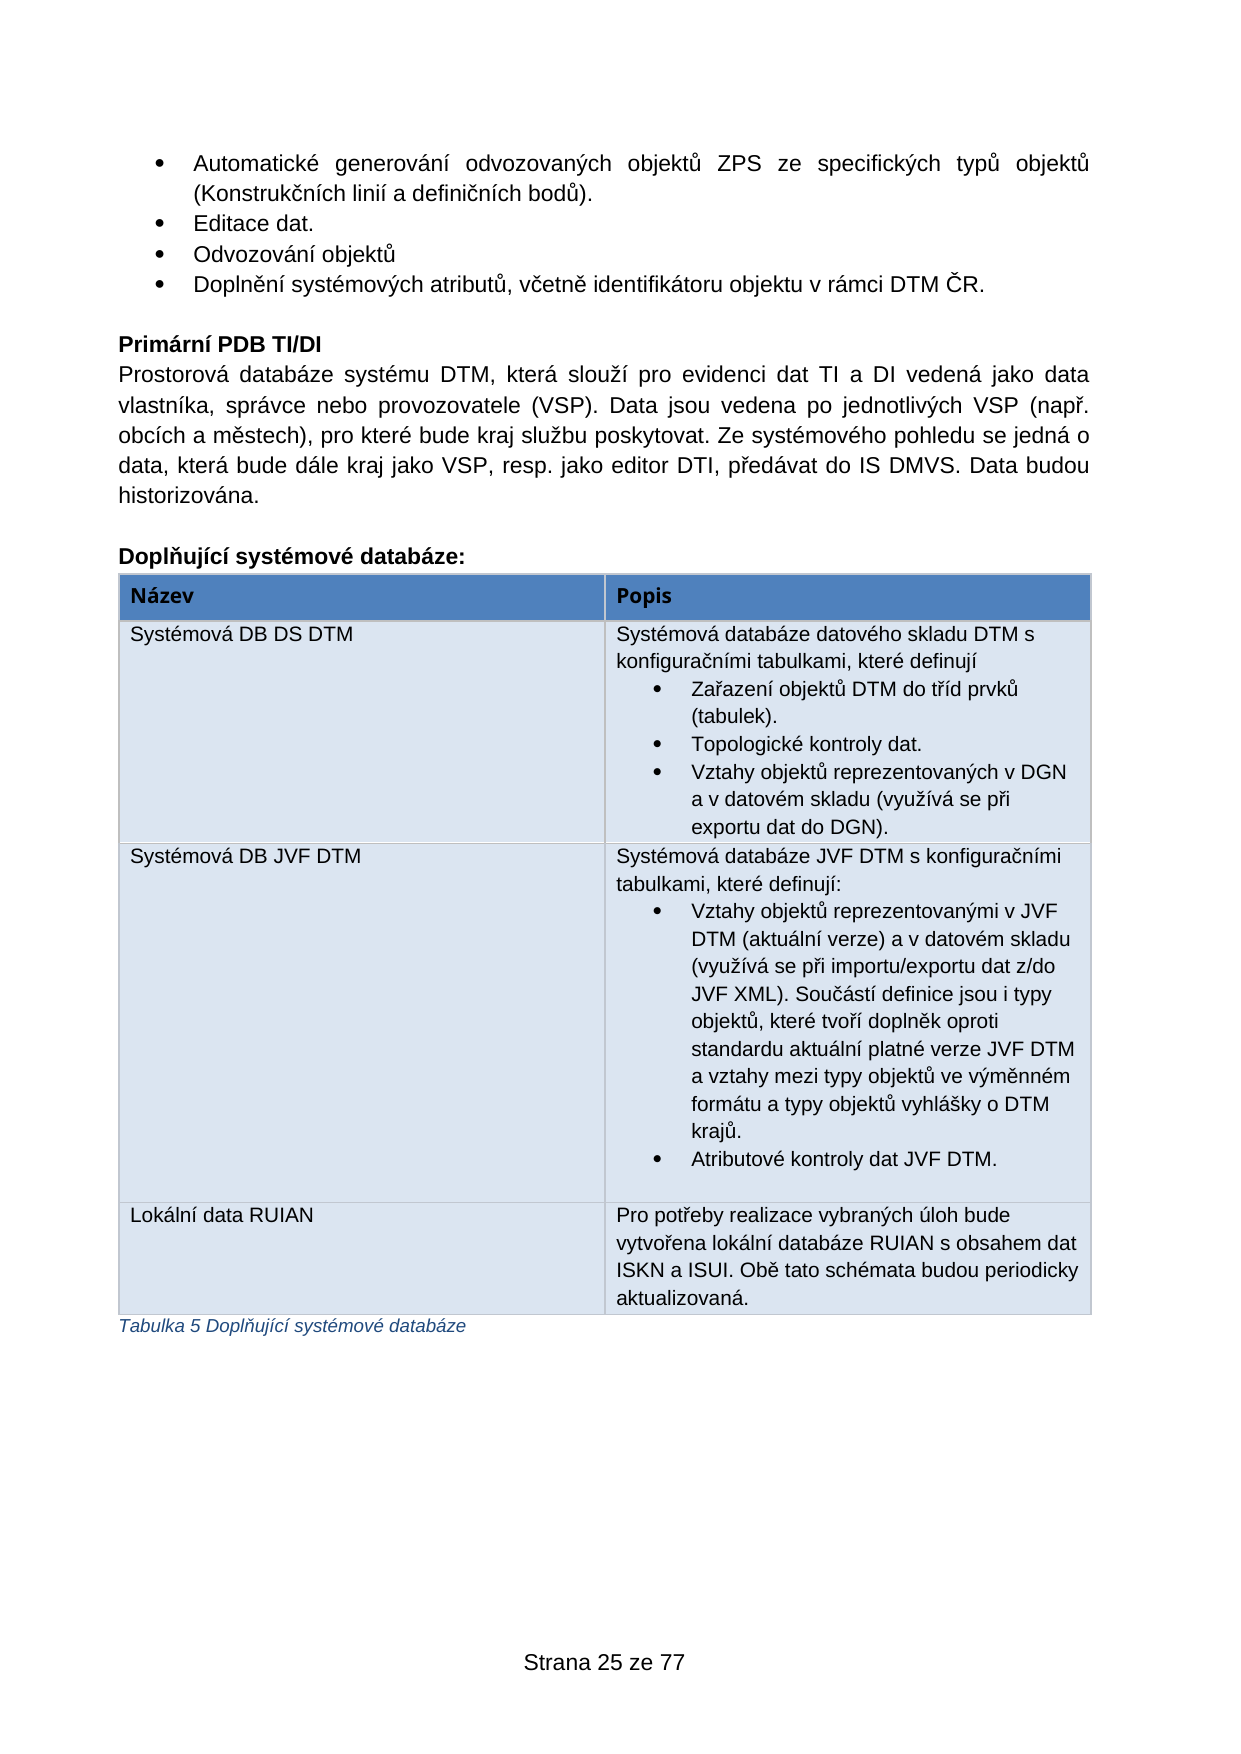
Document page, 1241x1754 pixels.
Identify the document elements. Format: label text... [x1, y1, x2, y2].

list Odvozování objektů [156, 241, 1090, 267]
table_cell Pro potřeby realizace vybraných úloh bude vytvořena lokální databáze RUIAN s obsahem dat ISKN a ISUI. Obě tato schémata budou periodicky aktualizovaná. [606, 1203, 1090, 1314]
table_header Popis [606, 575, 1090, 620]
text Tabulka 5 Doplňující systémové databáze [118, 1315, 1090, 1337]
list Doplnění systémových atributů, včetně identifikátoru objektu v rámci DTM ČR. [156, 271, 1090, 297]
table_cell Systémová databáze datového skladu DTM s konfiguračními tabulkami, které definují Zařazení objektů DTM do tříd prvků (tabulek). Topologické kontroly dat. Vztahy objektů reprezentovaných v DGN a v datovém skladu (využívá se při exportu dat do DGN). [606, 622, 1090, 842]
table_cell Systémová databáze JVF DTM s konfiguračními tabulkami, které definují: Vztahy objektů reprezentovanými v JVF DTM (aktuální verze) a v datovém skladu (využívá se při importu/exportu dat z/do JVF XML). Součástí definice jsou i typy objektů, které tvoří doplněk oproti standardu aktuální platné verze JVF DTM a vztahy mezi typy objektů ve výměnném formátu a typy objektů vyhlášky o DTM krajů. Atributové kontroly dat JVF DTM. [606, 844, 1090, 1202]
list Editace dat. [156, 210, 1090, 237]
table_header Název [120, 575, 604, 620]
table_cell Systémová DB DS DTM [120, 622, 604, 842]
table_cell Lokální data RUIAN [120, 1203, 604, 1314]
list Automatické generování odvozovaných objektů ZPS ze specifických typů objektů (Konstrukčních linií a definičních bodů). [156, 150, 1090, 207]
table_cell Systémová DB JVF DTM [120, 844, 604, 1202]
text Prostorová databáze systému DTM, která slouží pro evidenci dat TI a DI vedená jako data vlastníka, správce nebo provozovatele (VSP). Data jsou vedena po jednotlivých VSP (např. obcích a městech), pro které bude kraj službu poskytovat. Ze systémového pohledu se jedná o data, která bude dále kraj jako VSP, resp. jako editor DTI, předávat do IS DMVS. Data budou historizována. [118, 361, 1090, 509]
text Doplňující systémové databáze: [118, 543, 1090, 569]
text Primární PDB TI/DI [118, 331, 1090, 358]
